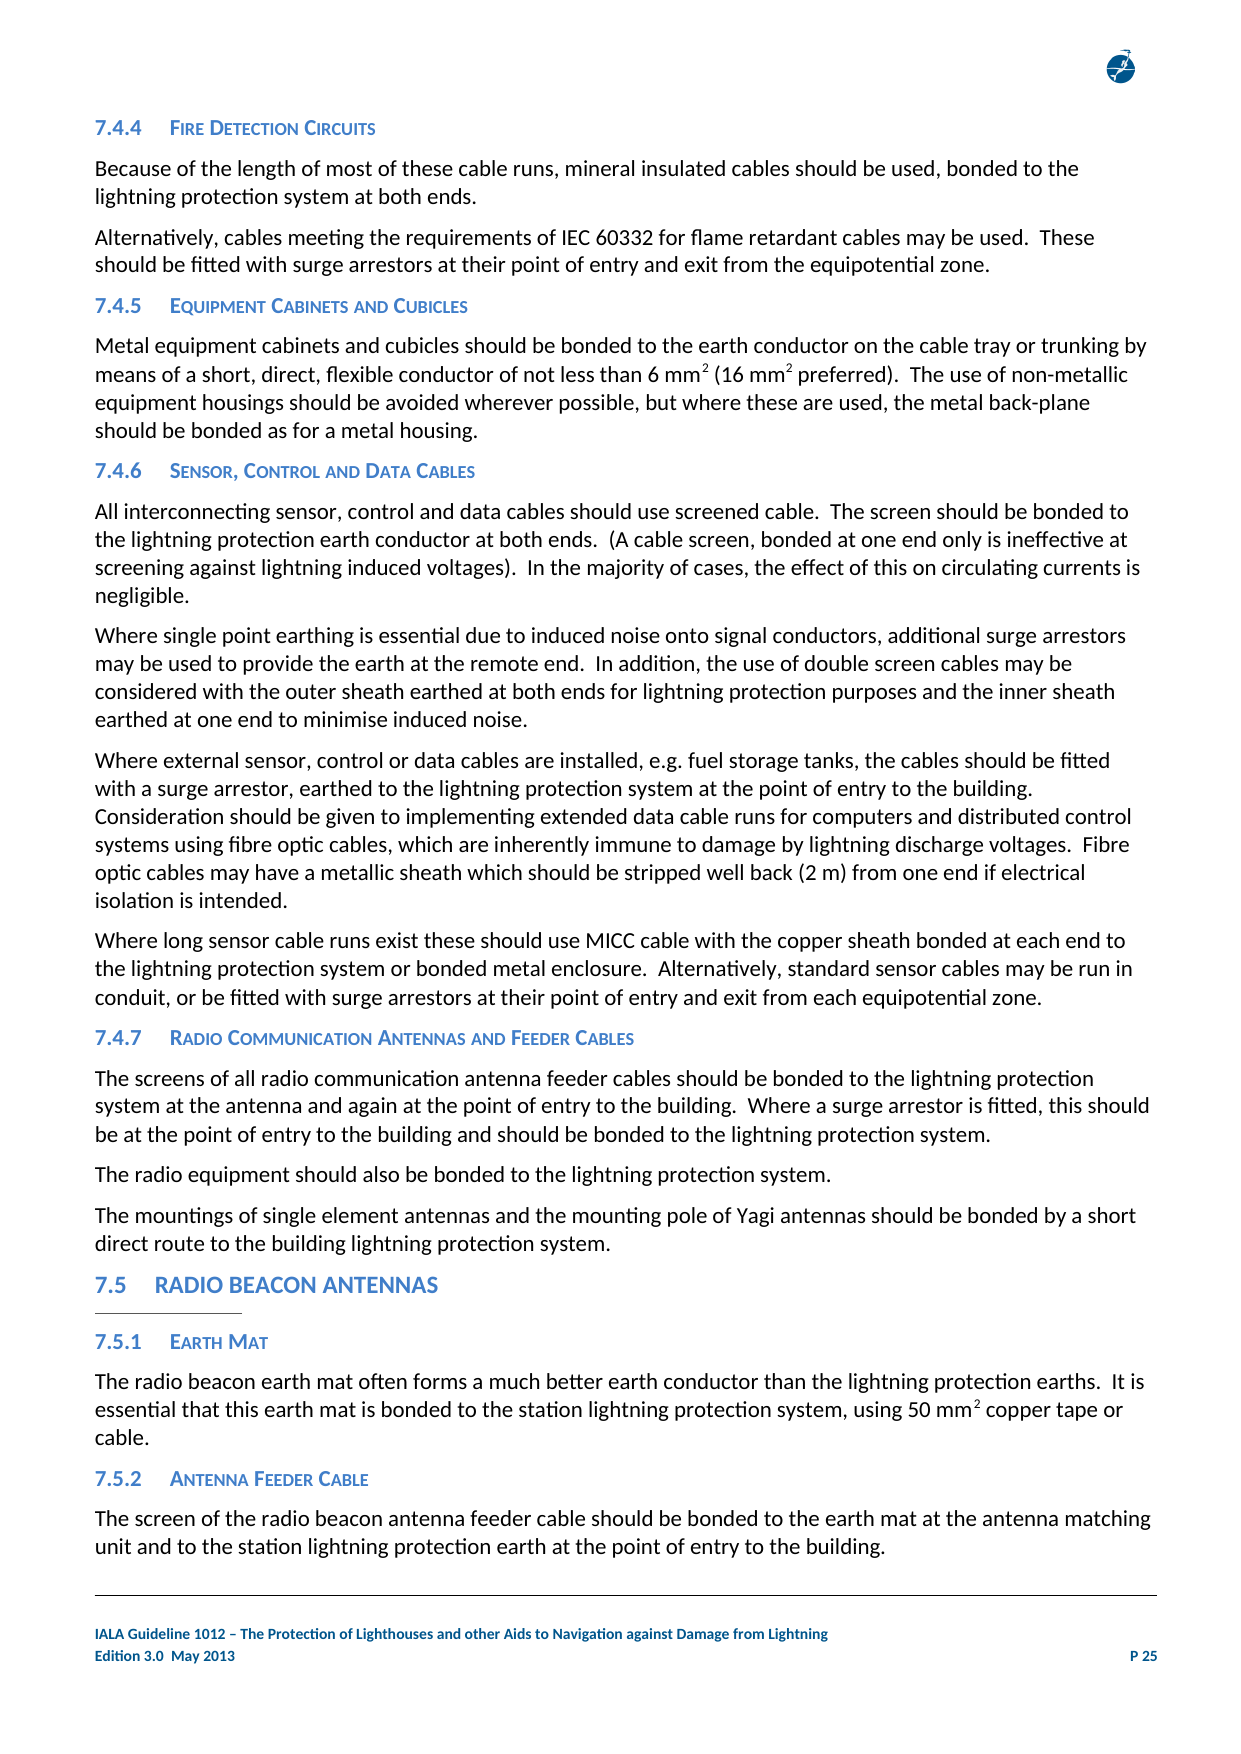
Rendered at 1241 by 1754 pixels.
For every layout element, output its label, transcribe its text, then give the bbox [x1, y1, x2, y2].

subtitle Radio Communication Antennas and Feeder Cables [94, 1023, 1157, 1051]
subtitle Sensor, Control and Data Cables [94, 456, 1157, 484]
text The screens of all radio communication antenna feeder cables should be bonded to the lightning protection system at the antenna and again at the point of entry to the building. Where a surge arrestor is fitted, this should be at the point of entry to the building and should be bonded to the lightning protection system. [94, 1064, 1157, 1148]
picture [1075, 0, 1194, 118]
text Alternatively, cables meeting the requirements of IEC 60332 for flame retardant cables may be used. These should be fitted with surge arrestors at their point of entry and exit from the equipotential zone. [94, 223, 1157, 279]
text The screen of the radio beacon antenna feeder cable should be bonded to the earth mat at the antenna matching unit and to the station lightning protection earth at the point of entry to the building. [94, 1504, 1157, 1561]
subtitle Equipment Cabinets and Cubicles [94, 291, 1157, 319]
text The radio beacon earth mat often forms a much better earth conductor than the lightning protection earths. It is essential that this earth mat is bonded to the station lightning protection system, using 50 mm2 copper tape or cable. [94, 1367, 1157, 1451]
text The radio equipment should also be bonded to the lightning protection system. [94, 1160, 1157, 1188]
text All interconnecting sensor, control and data cables should use screened cable. The screen should be bonded to the lightning protection earth conductor at both ends. (A cable screen, bonded at one end only is ineffective at screening against lightning induced voltages). In the majority of cases, the effect of this on circulating currents is negligible. [94, 497, 1157, 609]
subtitle Radio Beacon Antennas [94, 1269, 1157, 1300]
text Metal equipment cabinets and cubicles should be bonded to the earth conductor on the cable tray or trunking by means of a short, direct, flexible conductor of not less than 6 mm2 (16 mm2 preferred). The use of non-metallic equipment housings should be avoided wherever possible, but where these are used, the metal back-plane should be bonded as for a metal housing. [94, 332, 1157, 444]
text Where long sensor cable runs exist these should use MICC cable with the copper sheath bonded at each end to the lightning protection system or bonded metal enclosure. Alternatively, standard sensor cables may be run in conduit, or be fitted with surge arrestors at their point of entry and exit from each equipotential zone. [94, 927, 1157, 1011]
text The mountings of single element antennas and the mounting pole of Yagi antennas should be bonded by a short direct route to the building lightning protection system. [94, 1201, 1157, 1257]
text Because of the length of most of these cable runs, mineral insulated cables should be used, bonded to the lightning protection system at both ends. [94, 154, 1157, 210]
subtitle Antenna Feeder Cable [94, 1464, 1157, 1492]
subtitle Fire Detection Circuits [94, 113, 1157, 142]
subtitle Earth Mat [94, 1327, 1157, 1355]
text Where single point earthing is essential due to induced noise onto signal conductors, additional surge arrestors may be used to provide the earth at the remote end. In addition, the use of double screen cables may be considered with the outer sheath earthed at both ends for lightning protection purposes and the inner sheath earthed at one end to minimise induced noise. [94, 621, 1157, 733]
text Where external sensor, control or data cables are installed, e.g. fuel storage tanks, the cables should be fitted with a surge arrestor, earthed to the lightning protection system at the point of entry to the building. Consideration should be given to implementing extended data cable runs for computers and distributed control systems using fibre optic cables, which are inherently immune to damage by lightning discharge voltages. Fibre optic cables may have a metallic sheath which should be stripped well back (2 m) from one end if electrical isolation is intended. [94, 746, 1157, 914]
